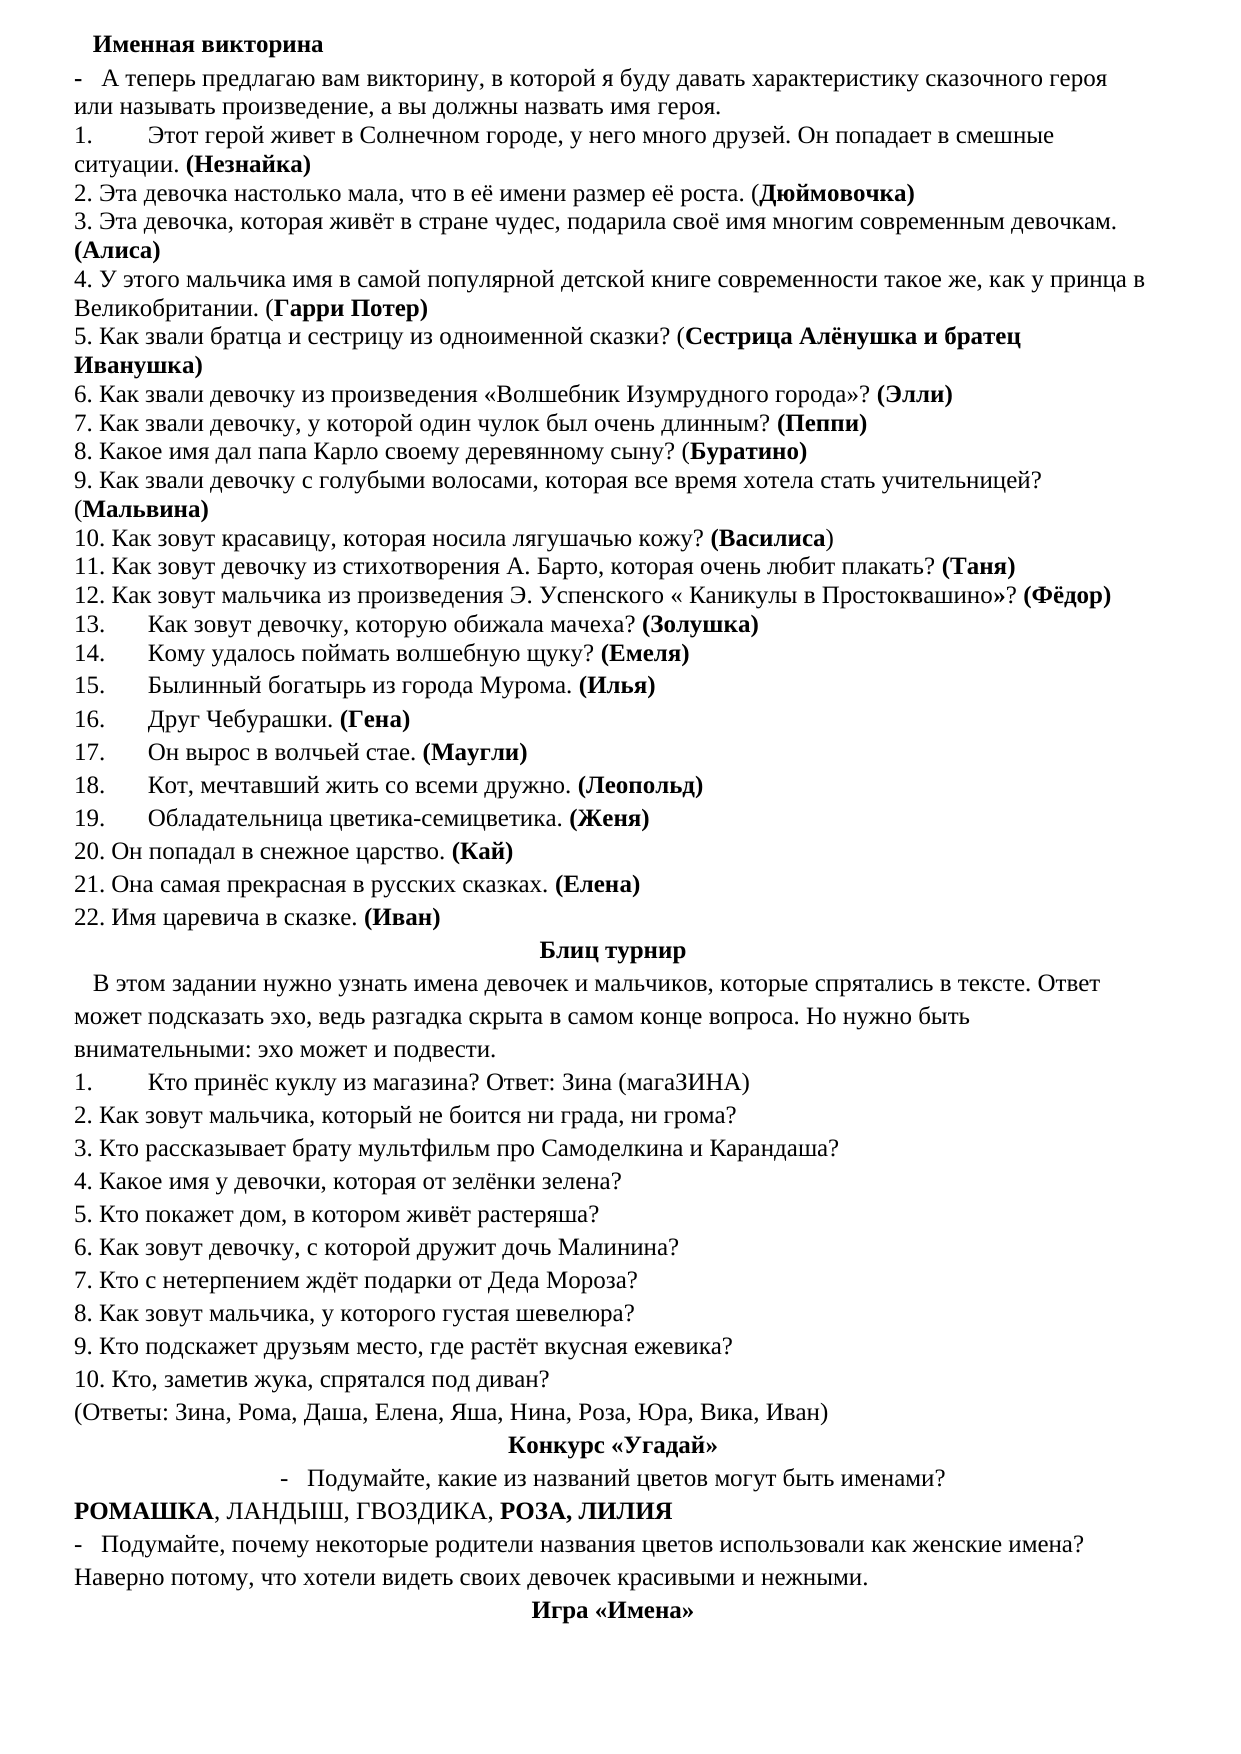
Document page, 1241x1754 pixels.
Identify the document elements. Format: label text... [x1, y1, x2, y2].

list Он вырос в волчьей стае. (Маугли) [74, 737, 1152, 765]
text 10. Кто, заметив жука, спрятался под диван? [74, 1364, 1152, 1393]
text 8. Как зовут мальчика, у которого густая шевелюра? [74, 1298, 1152, 1327]
text 4. У этого мальчика имя в самой популярной детской книге современности такое же, как у принца в Великобритании. (Гарри Потер) [74, 264, 1152, 321]
text 6. Как звали девочку из произведения «Волшебник Изумрудного города»? (Элли) [74, 379, 1152, 408]
list Кот, мечтавший жить со всеми дружно. (Леопольд) [74, 770, 1152, 798]
list Обладательница цветика-семицветика. (Женя) [74, 803, 1152, 831]
text 3. Кто рассказывает брату мультфильм про Самоделкина и Карандаша? [74, 1133, 1152, 1162]
list Она самая прекрасная в русских сказках. (Елена) [74, 869, 1152, 897]
text 7. Кто с нетерпением ждёт подарки от Деда Мороза? [74, 1265, 1152, 1294]
text 2. Эта девочка настолько мала, что в её имени размер её роста. (Дюймовочка) [74, 178, 1152, 206]
text Именная викторина [74, 29, 1152, 58]
text 3. Эта девочка, которая живёт в стране чудес, подарила своё имя многим современным девочкам. (Алиса) [74, 206, 1152, 264]
text (Ответы: Зина, Рома, Даша, Елена, Яша, Нина, Роза, Юра, Вика, Иван) [74, 1397, 1152, 1426]
text - Подумайте, почему некоторые родители названия цветов использовали как женские имена? Наверно потому, что хотели видеть своих девочек красивыми и нежными. [74, 1529, 1152, 1591]
text 7. Как звали девочку, у которой один чулок был очень длинным? (Пеппи) [74, 408, 1152, 436]
text - Подумайте, какие из названий цветов могут быть именами? [74, 1463, 1152, 1492]
list Кому удалось поймать волшебную щуку? (Емеля) [74, 638, 1152, 666]
text 6. Как зовут девочку, с которой дружит дочь Малинина? [74, 1232, 1152, 1261]
list Как зовут девочку, которую обижала мачеха? (Золушка) [74, 609, 1152, 638]
list Имя царевича в сказке. (Иван) [74, 902, 1152, 931]
text РОМАШКА, ЛАНДЫШ, ГВОЗДИКА, РОЗА, ЛИЛИЯ [74, 1496, 1152, 1525]
text Игра «Имена» [74, 1595, 1152, 1624]
text 4. Какое имя у девочки, которая от зелёнки зелена? [74, 1166, 1152, 1195]
text 10. Как зовут красавицу, которая носила лягушачью кожу? (Василиса) [74, 523, 1152, 551]
text В этом задании нужно узнать имена девочек и мальчиков, которые спрятались в тексте. Ответ может подсказать эхо, ведь разгадка скрыта в самом конце вопроса. Но нужно быть внимательными: эхо может и подвести. [74, 968, 1152, 1063]
text - А теперь предлагаю вам викторину, в которой я буду давать характеристику сказочного героя или называть произведение, а вы должны назвать имя героя. [74, 63, 1152, 120]
text 5. Как звали братца и сестрицу из одноименной сказки? (Сестрица Алёнушка и братец Иванушка) [74, 321, 1152, 379]
text 11. Как зовут девочку из стихотворения А. Барто, которая очень любит плакать? (Таня) [74, 551, 1152, 580]
text 9. Как звали девочку с голубыми волосами, которая все время хотела стать учительницей? (Мальвина) [74, 465, 1152, 523]
text Блиц турнир [74, 935, 1152, 963]
list Этот герой живет в Солнечном городе, у него много друзей. Он попадает в смешные ситуации. (Незнайка) [74, 120, 1152, 178]
list Кто принёс куклу из магазина? Ответ: Зина (магаЗИНА) [74, 1067, 1152, 1096]
text 9. Кто подскажет друзьям место, где растёт вкусная ежевика? [74, 1331, 1152, 1360]
list Былинный богатырь из города Мурома. (Илья) [74, 671, 1152, 699]
text 12. Как зовут мальчика из произведения Э. Успенского « Каникулы в Простоквашино»? (Фёдор) [74, 580, 1152, 609]
text 2. Как зовут мальчика, который не боится ни града, ни грома? [74, 1100, 1152, 1129]
list Друг Чебурашки. (Гена) [74, 704, 1152, 732]
list Он попадал в снежное царство. (Кай) [74, 836, 1152, 864]
text Конкурс «Угадай» [74, 1430, 1152, 1459]
text 5. Кто покажет дом, в котором живёт растеряша? [74, 1199, 1152, 1228]
text 8. Какое имя дал папа Карло своему деревянному сыну? (Буратино) [74, 436, 1152, 465]
